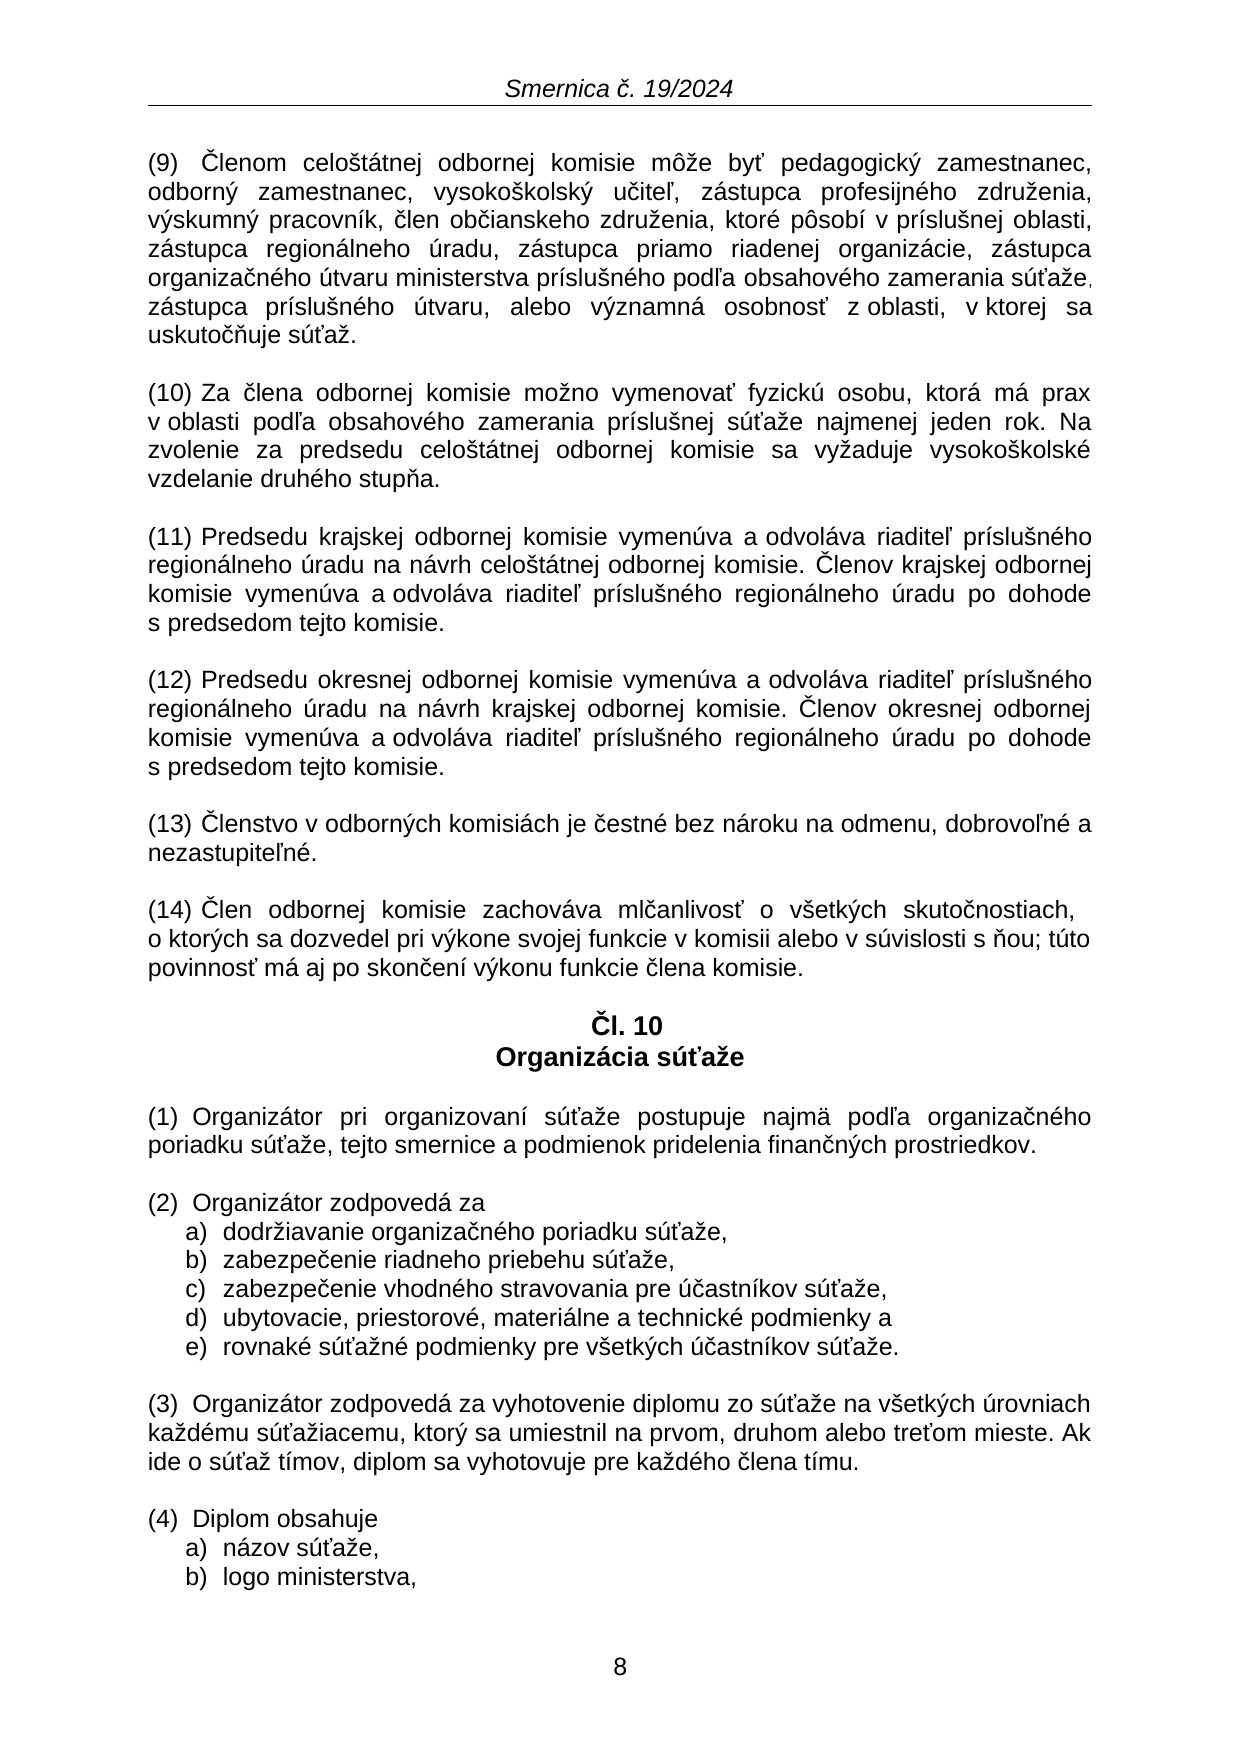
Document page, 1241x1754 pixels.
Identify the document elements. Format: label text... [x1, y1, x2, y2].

subtitle Organizácia súťaže [148, 1010, 1092, 1073]
list Predsedu okresnej odbornej komisie vymenúva a odvoláva riaditeľ príslušného regionálneho úradu na návrh krajskej odbornej komisie. Členov okresnej odbornej komisie vymenúva a odvoláva riaditeľ príslušného regionálneho úradu po dohode s predsedom tejto komisie. [148, 665, 1092, 780]
list dodržiavanie organizačného poriadku súťaže, [185, 1216, 1092, 1245]
list názov súťaže, [185, 1533, 1092, 1561]
list Za člena odbornej komisie možno vymenovať fyzickú osobu, ktorá má prax v oblasti podľa obsahového zamerania príslušnej súťaže najmenej jeden rok. Na zvolenie za predsedu celoštátnej odbornej komisie sa vyžaduje vysokoškolské vzdelanie druhého stupňa. [148, 378, 1092, 493]
list Členom celoštátnej odbornej komisie môže byť pedagogický zamestnanec, odborný zamestnanec, vysokoškolský učiteľ, zástupca profesijného združenia, výskumný pracovník, člen občianskeho združenia, ktoré pôsobí v príslušnej oblasti, zástupca regionálneho úradu, zástupca priamo riadenej organizácie, zástupca organizačného útvaru ministerstva príslušného podľa obsahového zamerania súťaže, zástupca príslušného útvaru, alebo významná osobnosť z oblasti, v ktorej sa uskutočňuje súťaž. [148, 148, 1092, 349]
list Organizátor pri organizovaní súťaže postupuje najmä podľa organizačného poriadku súťaže, tejto smernice a podmienok pridelenia finančných prostriedkov. [148, 1101, 1092, 1159]
list Člen odbornej komisie zachováva mlčanlivosť o všetkých skutočnostiach, o ktorých sa dozvedel pri výkone svojej funkcie v komisii alebo v súvislosti s ňou; túto povinnosť má aj po skončení výkonu funkcie člena komisie. [148, 895, 1092, 981]
list Diplom obsahuje [148, 1504, 1092, 1533]
list zabezpečenie vhodného stravovania pre účastníkov súťaže, [185, 1274, 1092, 1303]
list ubytovacie, priestorové, materiálne a technické podmienky a [185, 1303, 1092, 1331]
list zabezpečenie riadneho priebehu súťaže, [185, 1245, 1092, 1274]
list rovnaké súťažné podmienky pre všetkých účastníkov súťaže. [185, 1331, 1092, 1360]
list Predsedu krajskej odbornej komisie vymenúva a odvoláva riaditeľ príslušného regionálneho úradu na návrh celoštátnej odbornej komisie. Členov krajskej odbornej komisie vymenúva a odvoláva riaditeľ príslušného regionálneho úradu po dohode s predsedom tejto komisie. [148, 521, 1092, 636]
list Organizátor zodpovedá za vyhotovenie diplomu zo súťaže na všetkých úrovniach každému súťažiacemu, ktorý sa umiestnil na prvom, druhom alebo treťom mieste. Ak ide o súťaž tímov, diplom sa vyhotovuje pre každého člena tímu. [148, 1389, 1092, 1475]
list logo ministerstva, [185, 1561, 1092, 1590]
list Členstvo v odborných komisiách je čestné bez nároku na odmenu, dobrovoľné a nezastupiteľné. [148, 809, 1092, 866]
list Organizátor zodpovedá za [148, 1188, 1092, 1216]
